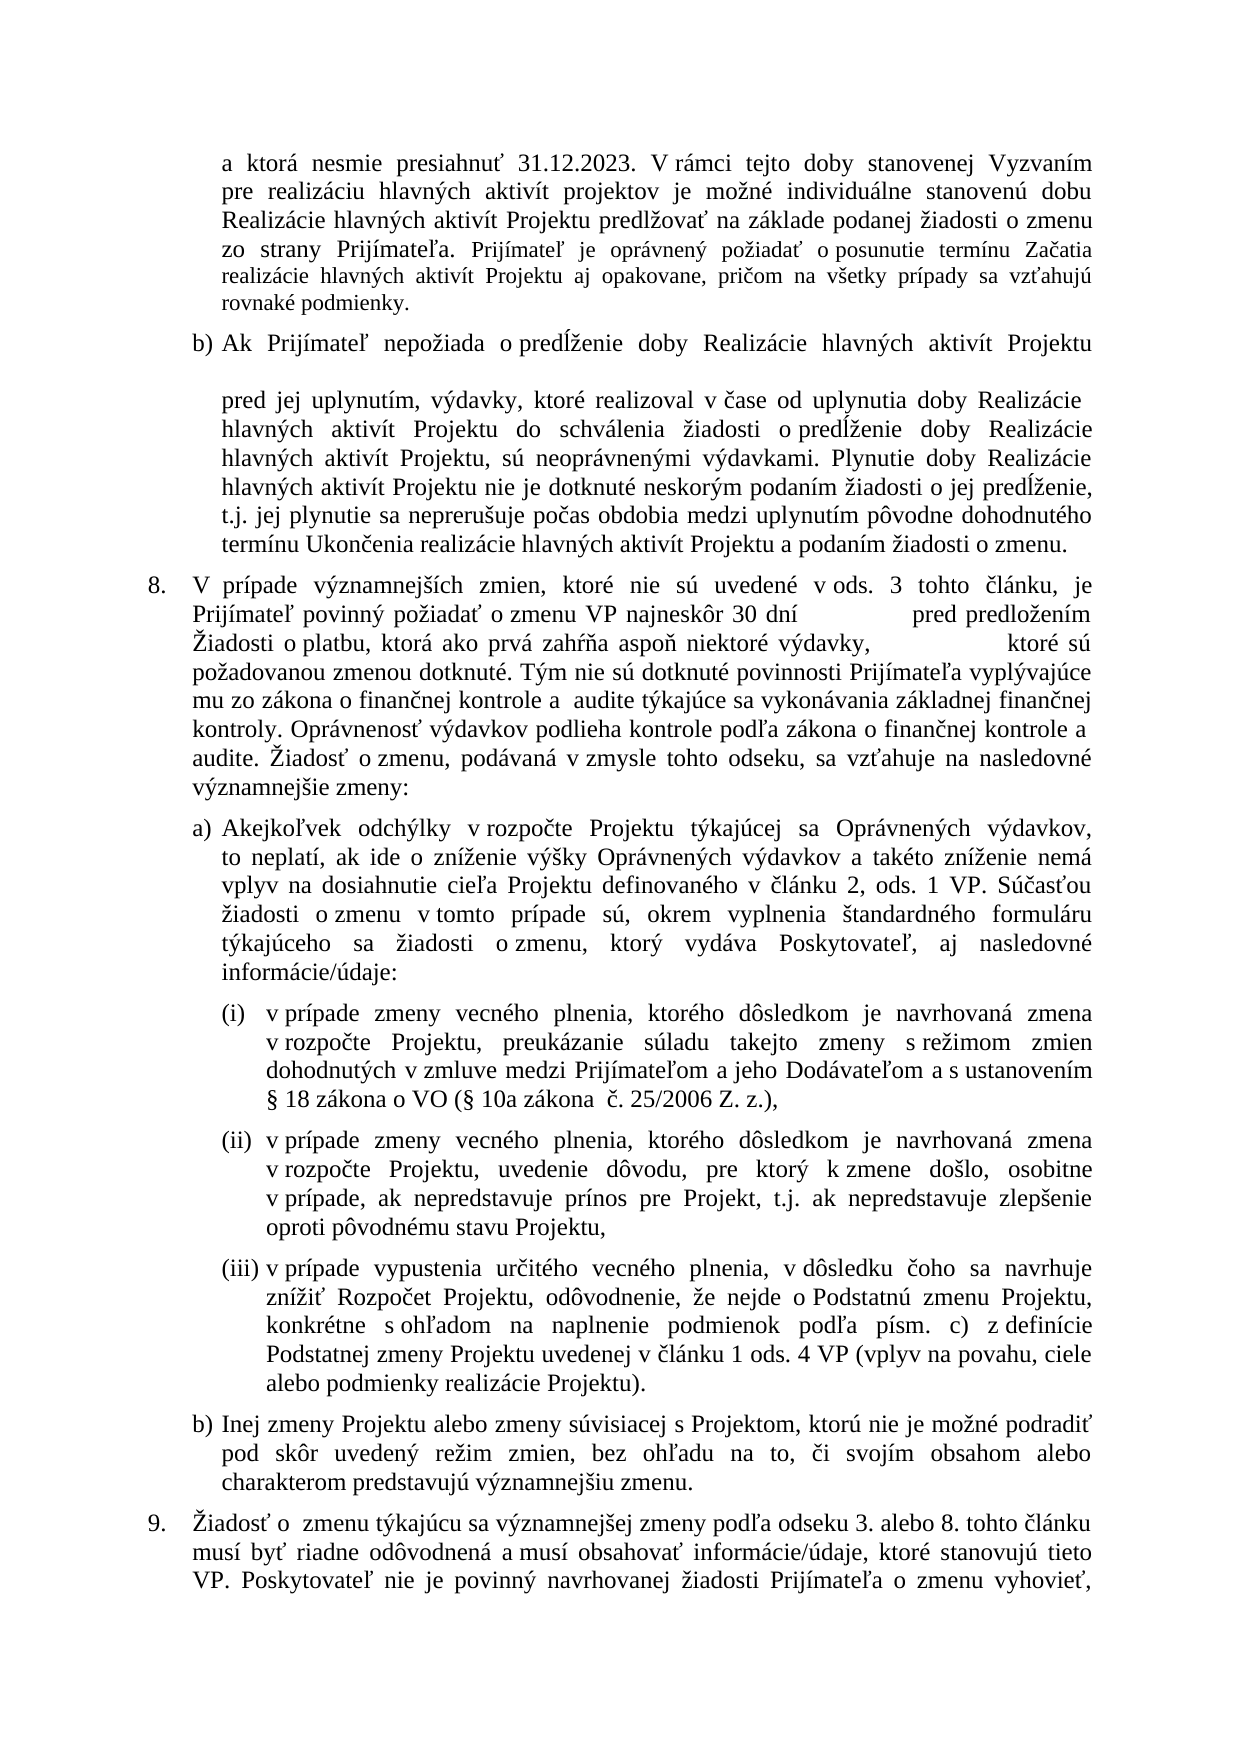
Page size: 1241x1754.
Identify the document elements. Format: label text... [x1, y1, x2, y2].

list v prípade zmeny vecného plnenia, ktorého dôsledkom je navrhovaná zmena v rozpočte Projektu, uvedenie dôvodu, pre ktorý k zmene došlo, osobitne v prípade, ak nepredstavuje prínos pre Projekt, t.j. ak nepredstavuje zlepšenie oproti pôvodnému stavu Projektu, [221, 1125, 1093, 1240]
list Akejkoľvek odchýlky v rozpočte Projektu týkajúcej sa Oprávnených výdavkov, to neplatí, ak ide o zníženie výšky Oprávnených výdavkov a takéto zníženie nemá vplyv na dosiahnutie cieľa Projektu definovaného v článku 2, ods. 1 VP. Súčasťou žiadosti o zmenu v tomto prípade sú, okrem vyplnenia štandardného formuláru týkajúceho sa žiadosti o zmenu, ktorý vydáva Poskytovateľ, aj nasledovné informácie/údaje: [192, 813, 1093, 985]
list v prípade zmeny vecného plnenia, ktorého dôsledkom je navrhovaná zmena v rozpočte Projektu, preukázanie súladu takejto zmeny s režimom zmien dohodnutých v zmluve medzi Prijímateľom a jeho Dodávateľom a s ustanovením § 18 zákona o VO (§ 10a zákona č. 25/2006 Z. z.), [221, 998, 1093, 1113]
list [192, 148, 1093, 315]
list v prípade vypustenia určitého vecného plnenia, v dôsledku čoho sa navrhuje znížiť Rozpočet Projektu, odôvodnenie, že nejde o Podstatnú zmenu Projektu, konkrétne s ohľadom na naplnenie podmienok podľa písm. c) z definície Podstatnej zmeny Projektu uvedenej v článku 1 ods. 4 VP (vplyv na povahu, ciele alebo podmienky realizácie Projektu). [221, 1253, 1093, 1397]
list Inej zmeny Projektu alebo zmeny súvisiacej s Projektom, ktorú nie je možné podradiť pod skôr uvedený režim zmien, bez ohľadu na to, či svojím obsahom alebo charakterom predstavujú významnejšiu zmenu. [192, 1409, 1093, 1495]
list V prípade významnejších zmien, ktoré nie sú uvedené v ods. 3 tohto článku, je Prijímateľ povinný požiadať o zmenu VP najneskôr 30 dní pred predložením Žiadosti o platbu, ktorá ako prvá zahŕňa aspoň niektoré výdavky, ktoré sú požadovanou zmenou dotknuté. Tým nie sú dotknuté povinnosti Prijímateľa vyplývajúce mu zo zákona o finančnej kontrole a audite týkajúce sa vykonávania základnej finančnej kontroly. Oprávnenosť výdavkov podlieha kontrole podľa zákona o finančnej kontrole a audite. Žiadosť o zmenu, podávaná v zmysle tohto odseku, sa vzťahuje na nasledovné významnejšie zmeny: [148, 570, 1093, 800]
list Ak Prijímateľ nepožiada o predĺženie doby Realizácie hlavných aktivít Projektu pred jej uplynutím, výdavky, ktoré realizoval v čase od uplynutia doby Realizácie hlavných aktivít Projektu do schválenia žiadosti o predĺženie doby Realizácie hlavných aktivít Projektu, sú neoprávnenými výdavkami. Plynutie doby Realizácie hlavných aktivít Projektu nie je dotknuté neskorým podaním žiadosti o jej predĺženie, t.j. jej plynutie sa neprerušuje počas obdobia medzi uplynutím pôvodne dohodnutého termínu Ukončenia realizácie hlavných aktivít Projektu a podaním žiadosti o zmenu. [192, 328, 1093, 558]
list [148, 1508, 1093, 1594]
